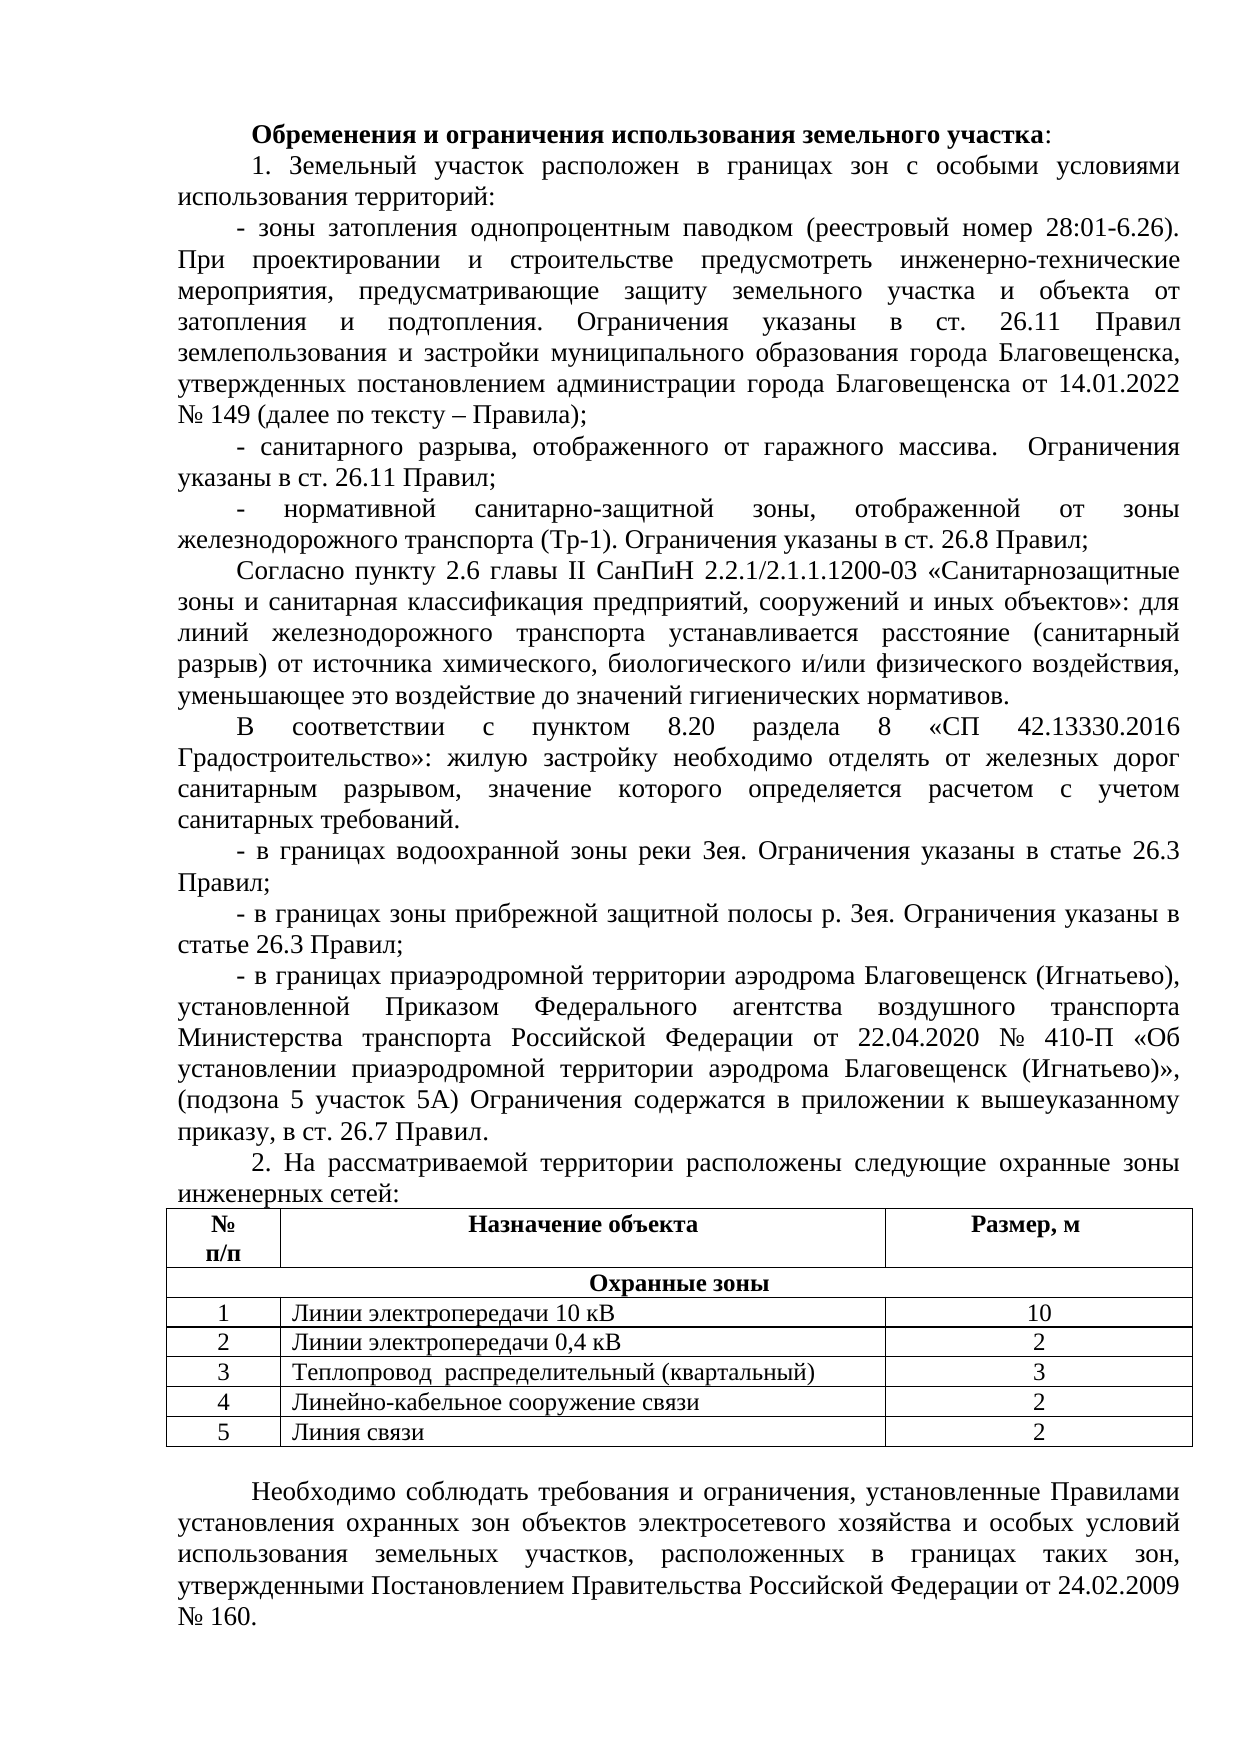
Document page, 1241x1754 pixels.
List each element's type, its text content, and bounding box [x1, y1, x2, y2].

table_cell 2 [886, 1328, 1192, 1356]
text - зоны затопления однопроцентным паводком (реестровый номер 28:01-6.26). При проектировании и строительстве предусмотреть инженерно-технические мероприятия, предусматривающие защиту земельного участка и объекта от затопления и подтопления. Ограничения указаны в ст. 26.11 Правил землепользования и застройки муниципального образования города Благовещенска, утвержденных постановлением администрации города Благовещенска от 14.01.2022 № 149 (далее по тексту – Правила); [177, 212, 1181, 429]
table_cell 5 [167, 1417, 280, 1446]
text 2. На рассматриваемой территории расположены следующие охранные зоны инженерных сетей: [177, 1146, 1181, 1208]
text - в границах зоны прибрежной защитной полосы р. Зея. Ограничения указаны в статье 26.3 Правил; [177, 897, 1181, 959]
table_header Назначение объекта [281, 1209, 885, 1267]
table_cell Охранные зоны [167, 1268, 1192, 1297]
table_cell 2 [886, 1417, 1192, 1446]
text В соответствии с пунктом 8.20 раздела 8 «СП 42.13330.2016 Градостроительство»: жилую застройку необходимо отделять от железных дорог санитарным разрывом, значение которого определяется расчетом с учетом санитарных требований. [177, 710, 1181, 834]
table_cell 2 [167, 1328, 280, 1356]
table_cell 4 [167, 1387, 280, 1416]
table_cell 1 [167, 1298, 280, 1326]
table_header № п/п [167, 1209, 280, 1267]
text - санитарного разрыва, отображенного от гаражного массива. Ограничения указаны в ст. 26.11 Правил; [177, 429, 1181, 492]
text - в границах приаэродромной территории аэродрома Благовещенск (Игнатьево), установленной Приказом Федерального агентства воздушного транспорта Министерства транспорта Российской Федерации от 22.04.2020 № 410-П «Об установлении приаэродромной территории аэродрома Благовещенск (Игнатьево)», (подзона 5 участок 5А) Ограничения содержатся в приложении к вышеуказанному приказу, в ст. 26.7 Правил. [177, 959, 1181, 1146]
text Согласно пункту 2.6 главы II СанПиН 2.2.1/2.1.1.1200-03 «Санитарнозащитные зоны и санитарная классификация предприятий, сооружений и иных объектов»: для линий железнодорожного транспорта устанавливается расстояние (санитарный разрыв) от источника химического, биологического и/или физического воздействия, уменьшающее это воздействие до значений гигиенических нормативов. [177, 554, 1181, 710]
table_cell 3 [167, 1357, 280, 1386]
table_cell Линии электропередачи 10 кВ [281, 1298, 885, 1326]
table_header Размер, м [886, 1209, 1192, 1267]
table_cell 10 [886, 1298, 1192, 1326]
table_cell Линия связи [281, 1417, 885, 1446]
text - в границах водоохранной зоны реки Зея. Ограничения указаны в статье 26.3 Правил; [177, 834, 1181, 897]
table_cell Теплопровод распределительный (квартальный) [281, 1357, 885, 1386]
table_cell Линейно-кабельное сооружение связи [281, 1387, 885, 1416]
text 1. Земельный участок расположен в границах зон с особыми условиями использования территорий: [177, 149, 1181, 212]
text - нормативной санитарно-защитной зоны, отображенной от зоны железнодорожного транспорта (Тр-1). Ограничения указаны в ст. 26.8 Правил; [177, 492, 1181, 554]
table_cell Линии электропередачи 0,4 кВ [281, 1328, 885, 1356]
table_cell 3 [886, 1357, 1192, 1386]
text Необходимо соблюдать требования и ограничения, установленные Правилами установления охранных зон объектов электросетевого хозяйства и особых условий использования земельных участков, расположенных в границах таких зон, утвержденными Постановлением Правительства Российской Федерации от 24.02.2009 № 160. [177, 1475, 1181, 1631]
table_cell 2 [886, 1387, 1192, 1416]
text Обременения и ограничения использования земельного участка: [177, 118, 1181, 149]
